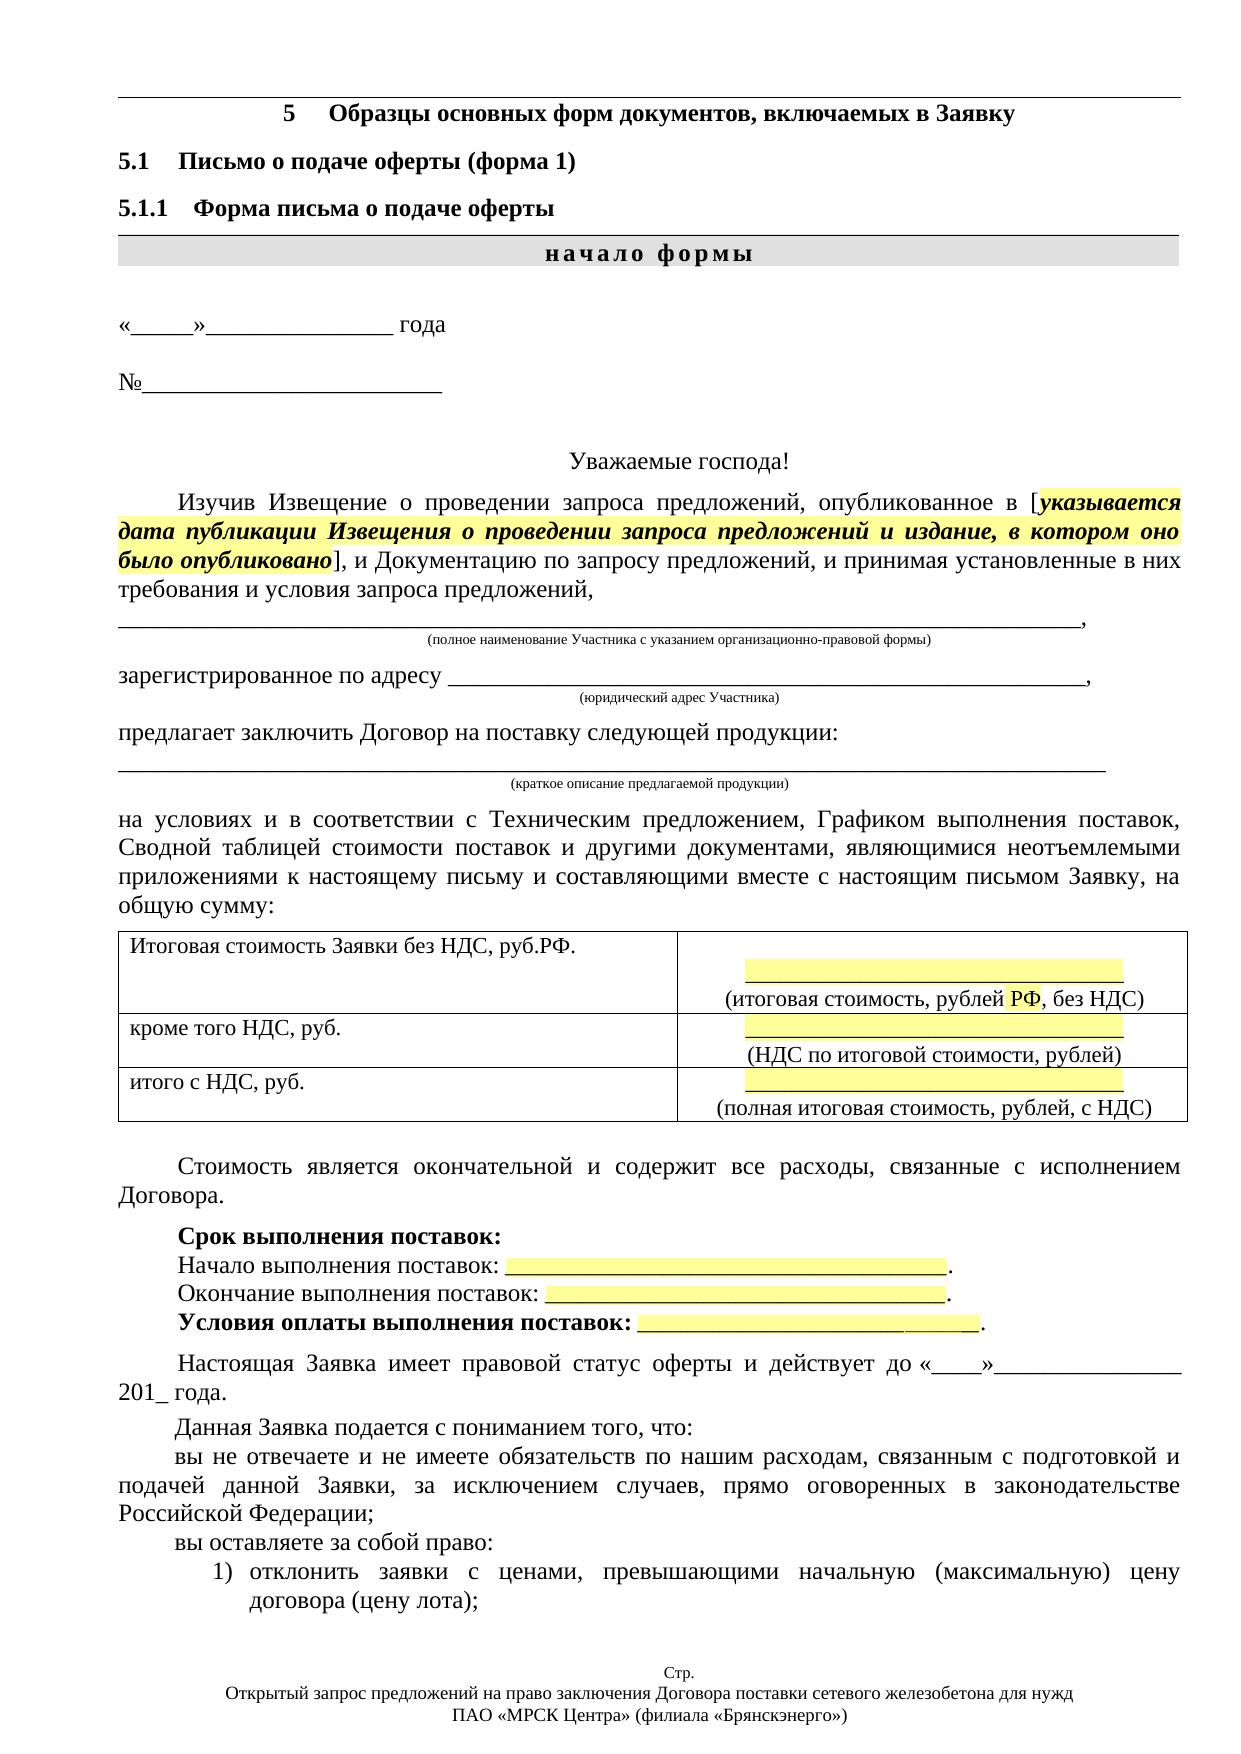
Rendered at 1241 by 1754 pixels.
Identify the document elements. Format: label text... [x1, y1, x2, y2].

text Изучив Извещение о проведении запроса предложений, опубликованное в [указывается дата публикации Извещения о проведении запроса предложений и издание, в котором оно было опубликовано], и Документацию по запросу предложений, и принимая установленные в них требования и условия запроса предложений, [118, 487, 1181, 516]
text (полное наименование Участника с указанием организационно-правовой формы) [118, 631, 1181, 660]
table_header Итоговая стоимость Заявки без НДС, руб.РФ. [119, 932, 677, 1013]
table_cell итого с НДС, руб. [119, 1068, 677, 1121]
text вы не отвечаете и не имеете обязательств по нашим расходам, связанным с подготовкой и подачей данной Заявки, за исключением случаев, прямо оговоренных в законодательстве Российской Федерации; [118, 1441, 1181, 1527]
text начало формы [118, 236, 1179, 266]
text (краткое описание предлагаемой продукции) [118, 775, 1181, 804]
table_cell _________________________________ (НДС по итоговой стоимости, рублей) [678, 1014, 1187, 1067]
text Условия оплаты выполнения поставок: _________________________________________. [118, 1307, 1181, 1336]
text _______________________________________________________________________________ [118, 746, 1181, 775]
text Уважаемые господа! [118, 446, 1181, 475]
text _____________________________________________________________________________, [118, 602, 1181, 631]
text на условиях и в соответствии с Техническим предложением, Графиком выполнения поставок, Сводной таблицей стоимости поставок и другими документами, являющимися неотъемлемыми приложениями к настоящему письму и составляющими вместе с настоящим письмом Заявку, на общую сумму: [118, 804, 1181, 919]
text Изучив Извещение о проведении запроса предложений, опубликованное в [указывается дата публикации Извещения о проведении запроса предложений и издание, в котором оно было опубликовано], и Документацию по запросу предложений, и принимая установленные в них требования и условия запроса предложений, [118, 545, 1181, 602]
text Срок выполнения поставок: [118, 1221, 1181, 1250]
table_header _________________________________ (итоговая стоимость, рублей РФ, без НДС) [678, 932, 1187, 1013]
subtitle Письмо о подаче оферты (форма 1) [118, 146, 1181, 175]
text (юридический адрес Участника) [118, 689, 1181, 717]
text «_____»_______________ года [118, 309, 635, 338]
subtitle Форма письма о подаче оферты [118, 193, 1181, 222]
text Стоимость является окончательной и содержит все расходы, связанные с исполнением Договора. [118, 1151, 1181, 1208]
table_cell кроме того НДС, руб. [119, 1014, 677, 1067]
text №________________________ [118, 367, 635, 396]
table_cell _________________________________ (полная итоговая стоимость, рублей, с НДС) [678, 1068, 1187, 1121]
text Окончание выполнения поставок: ________________________________________________. [118, 1278, 1181, 1307]
text Настоящая Заявка имеет правовой статус оферты и действует до «____»_______________ 201_ года. [118, 1348, 1181, 1406]
text зарегистрированное по адресу ___________________________________________________, [118, 660, 1181, 689]
text Данная Заявка подается с пониманием того, что: [118, 1412, 1181, 1441]
text предлагает заключить Договор на поставку следующей продукции: [118, 717, 1181, 746]
text вы оставляете за собой право: [118, 1527, 1181, 1556]
text Начало выполнения поставок: _____________________________________________________. [118, 1250, 1181, 1278]
list отклонить заявки с ценами, превышающими начальную (максимальную) цену договора (цену лота); [212, 1556, 1181, 1613]
subtitle Образцы основных форм документов, включаемых в Заявку [117, 98, 1181, 127]
